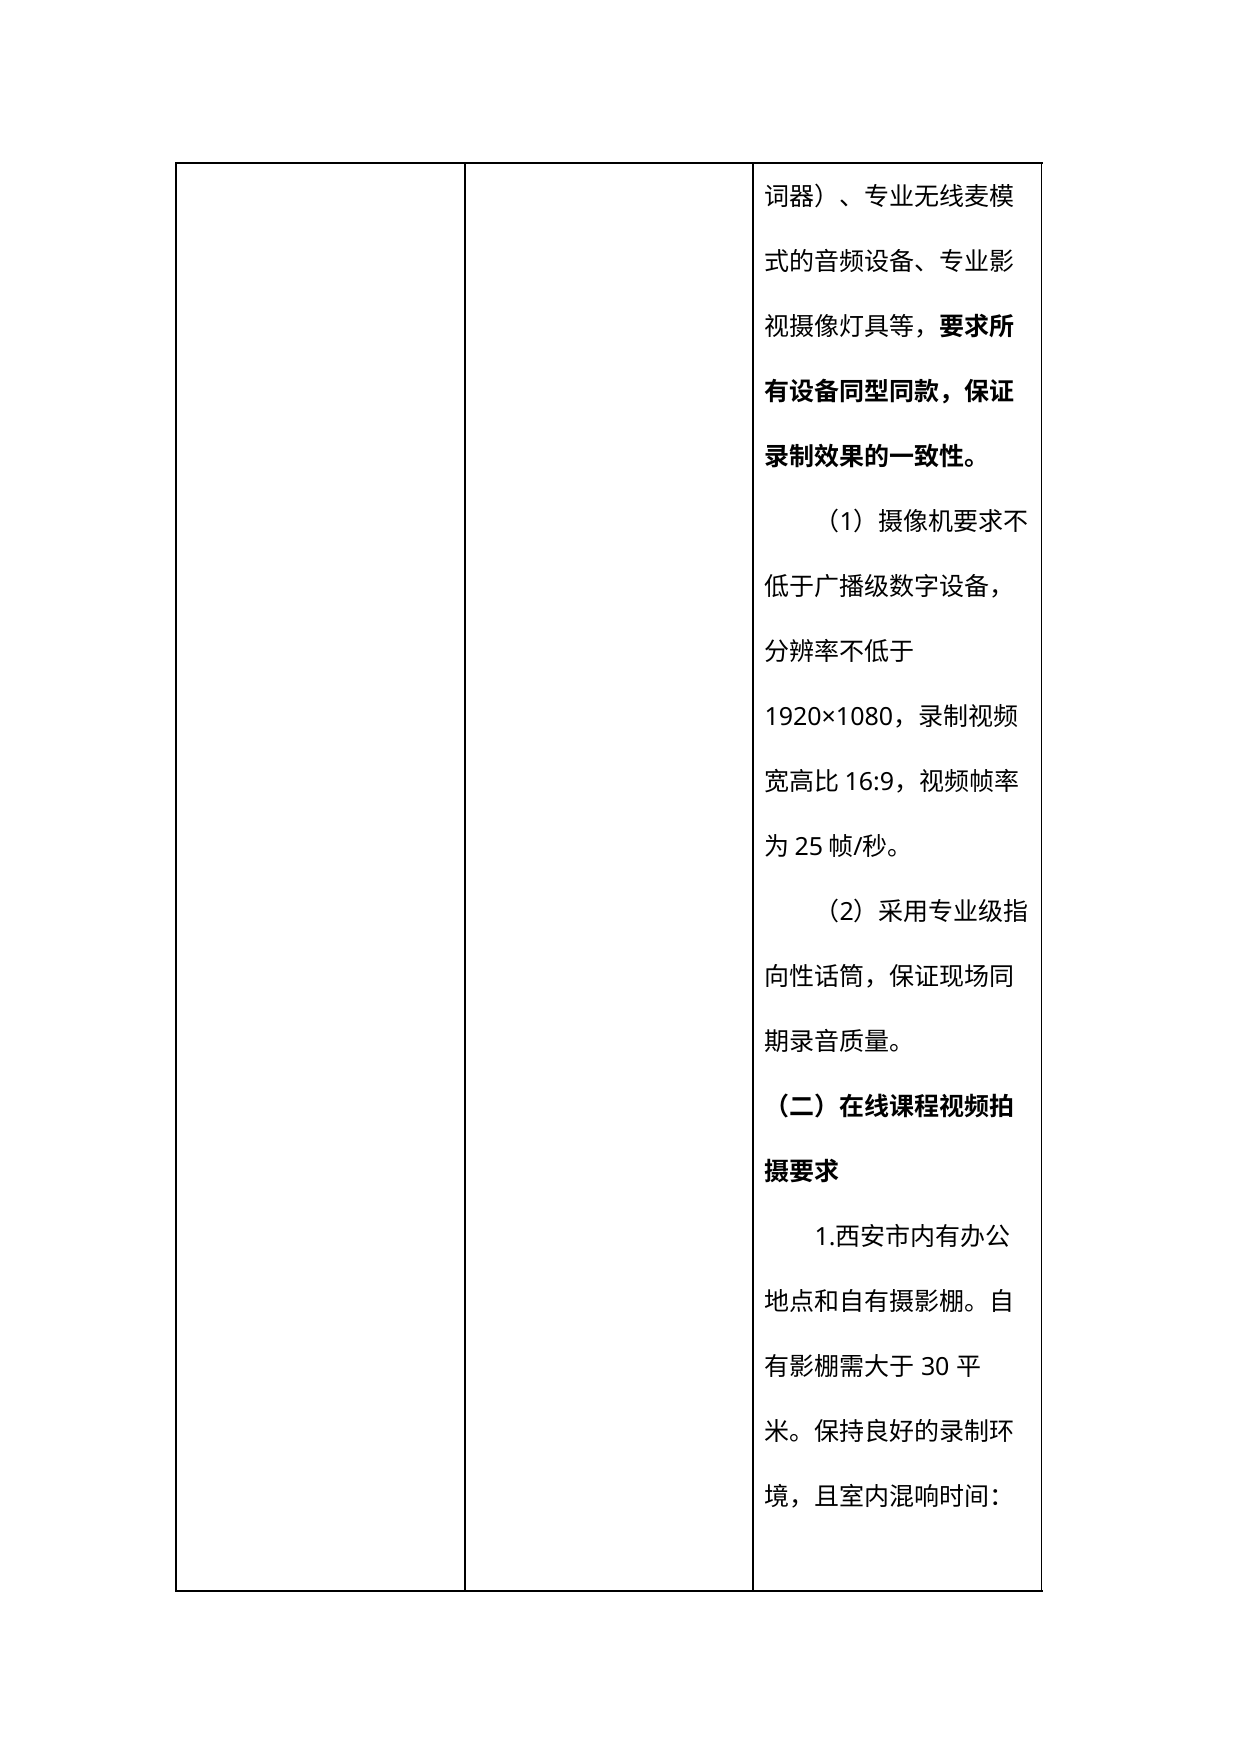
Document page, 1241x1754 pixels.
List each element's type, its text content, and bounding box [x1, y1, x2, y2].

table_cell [754, 164, 1041, 1590]
table_cell [466, 164, 752, 1590]
table_cell 1 [177, 164, 464, 1590]
